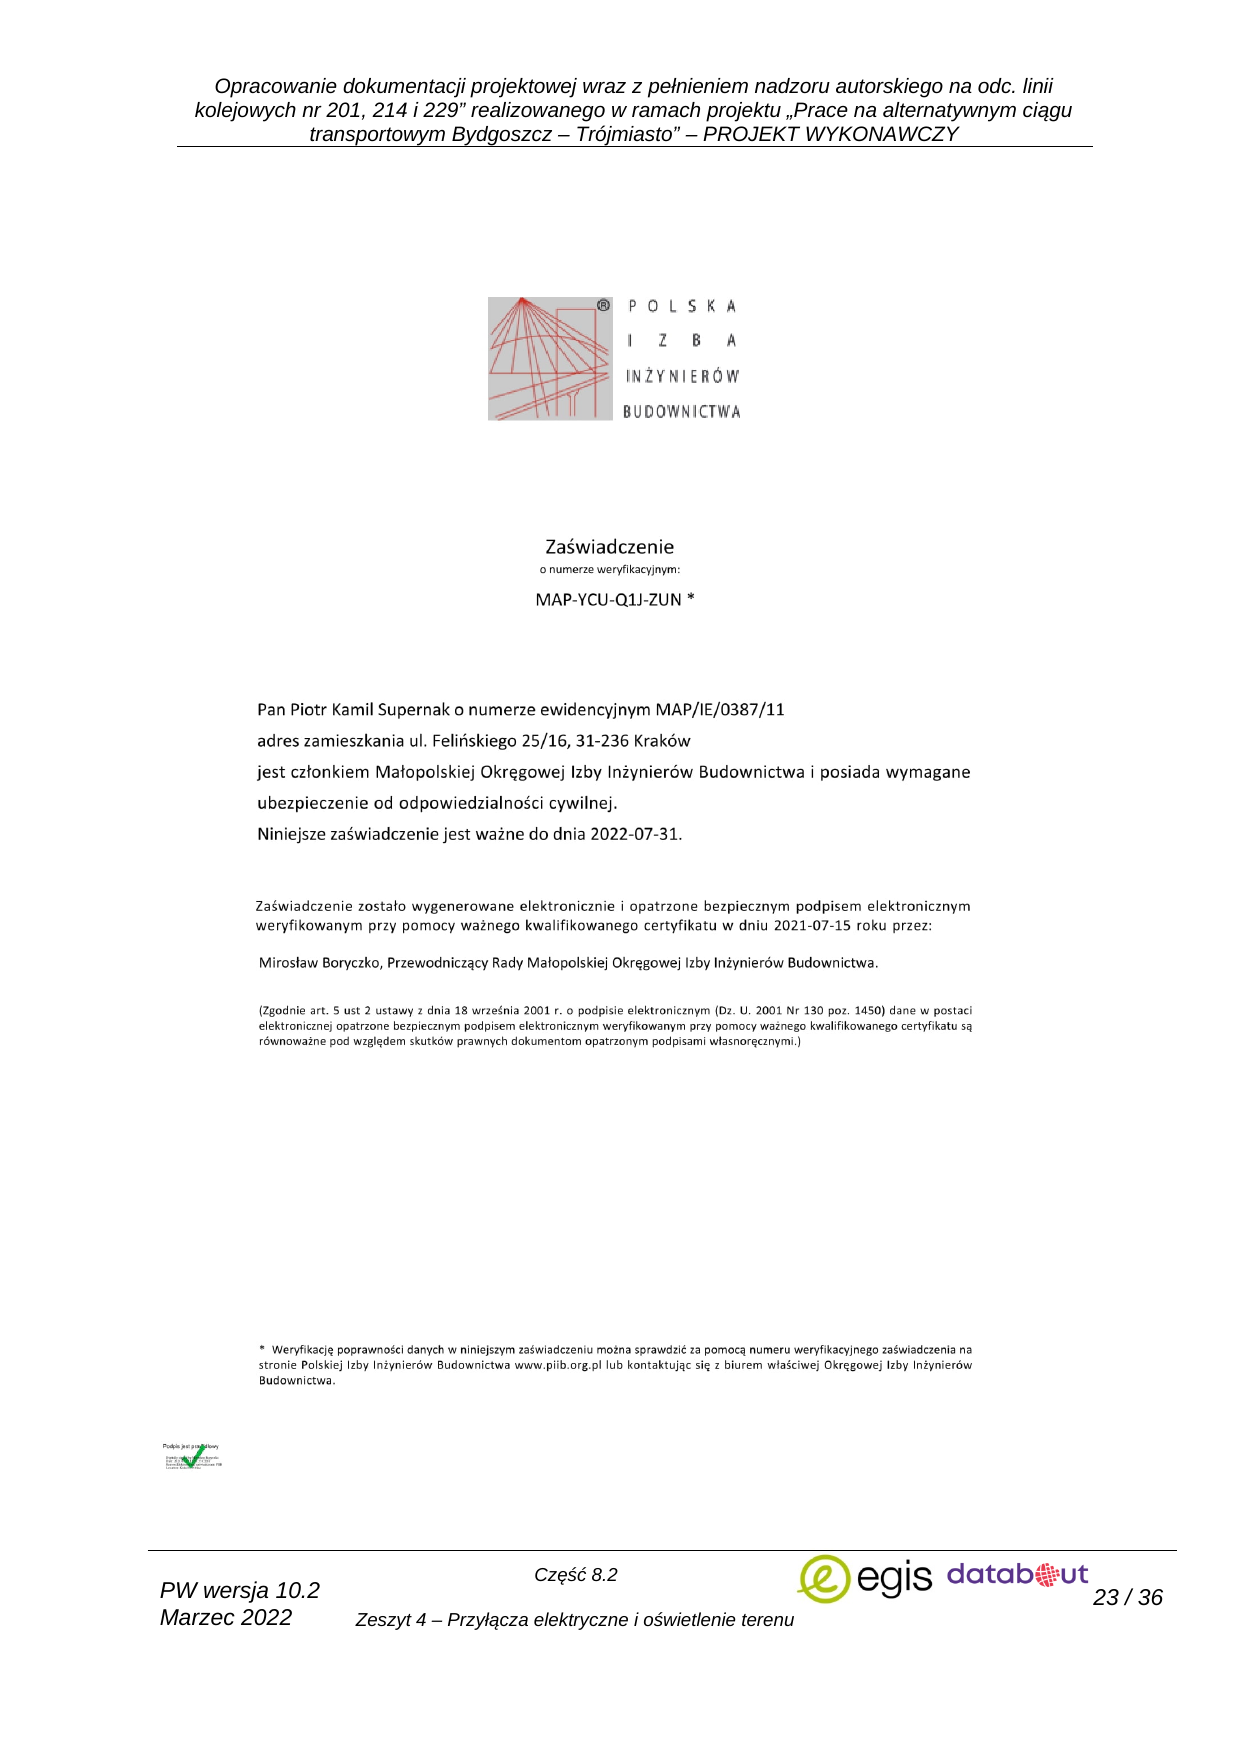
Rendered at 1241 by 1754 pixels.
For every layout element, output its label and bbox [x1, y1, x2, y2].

picture [787, 1551, 1102, 1610]
picture [147, 170, 1082, 1492]
